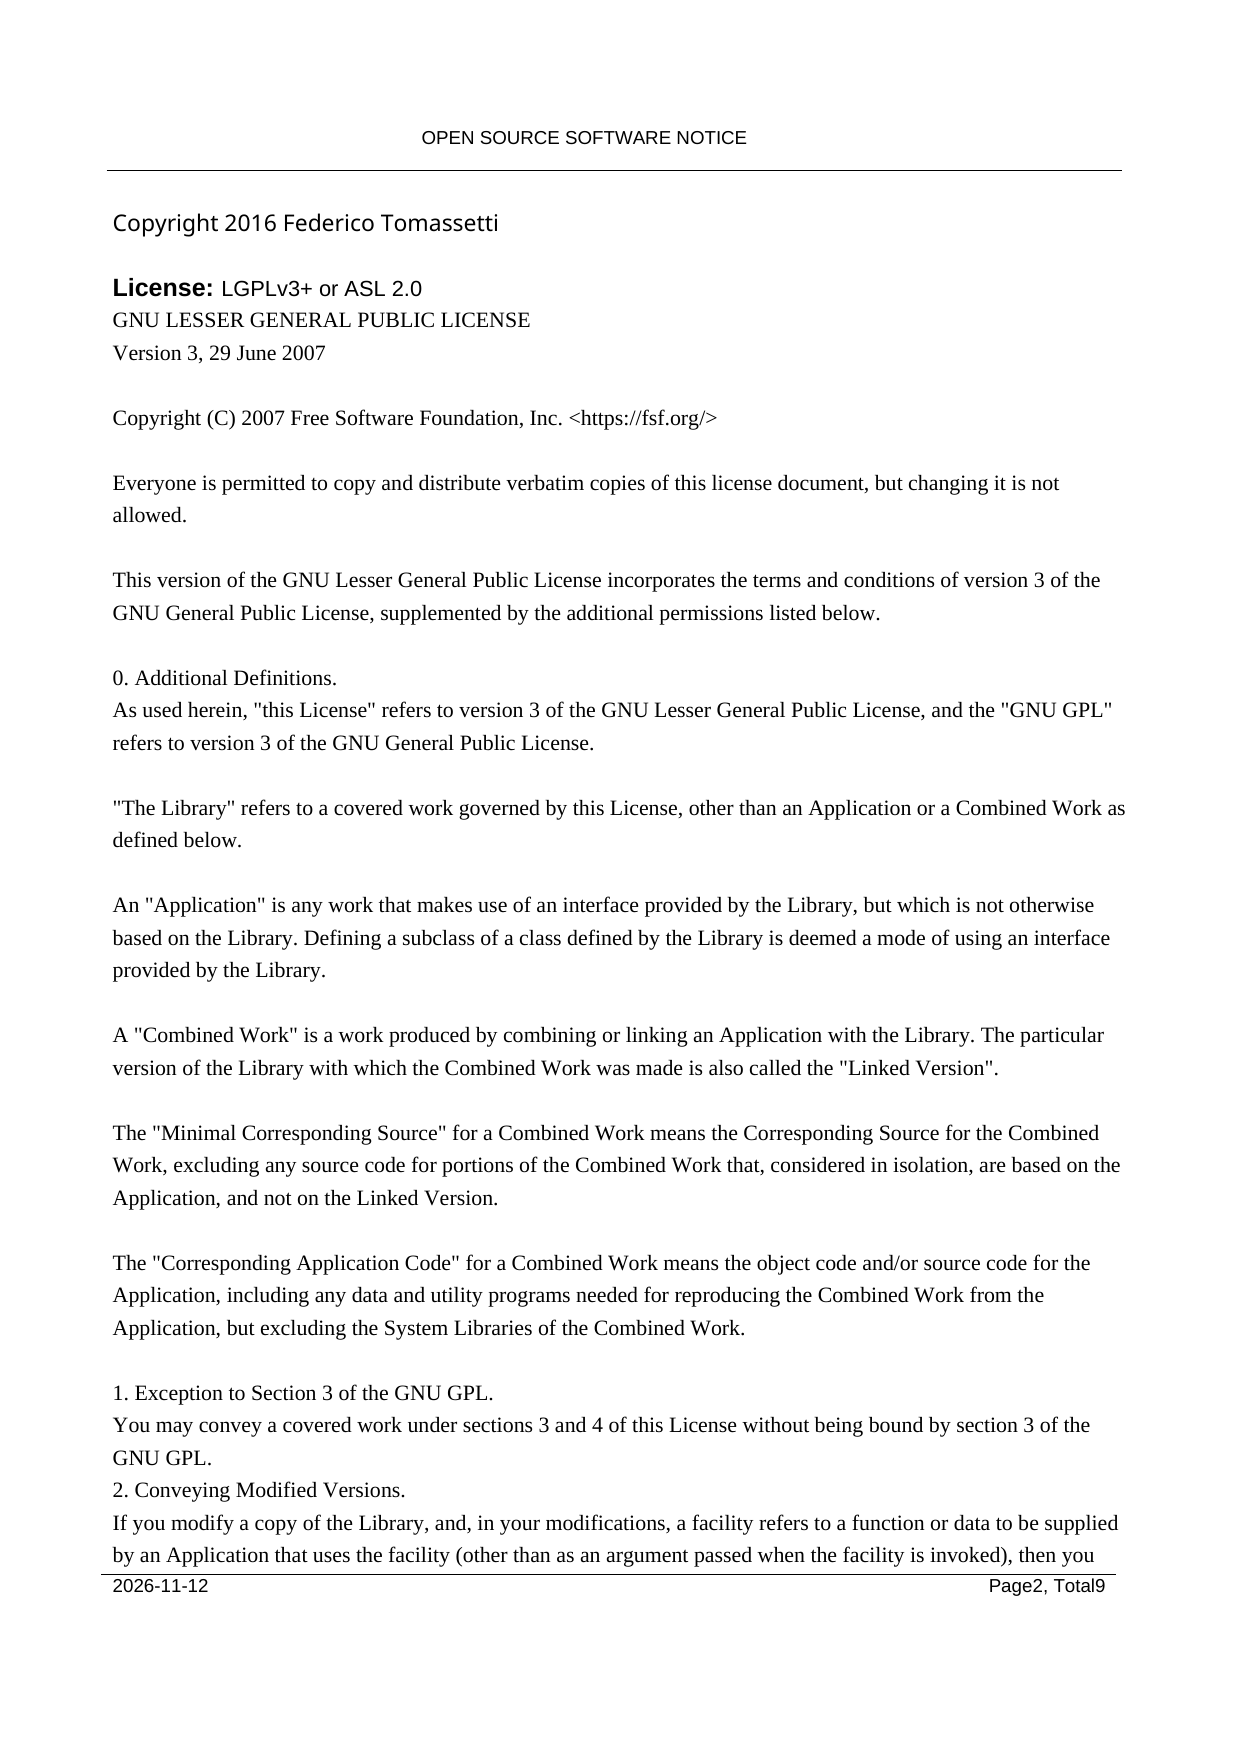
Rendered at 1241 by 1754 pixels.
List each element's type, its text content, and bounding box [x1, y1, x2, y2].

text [112, 206, 1128, 271]
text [112, 304, 1128, 1571]
text License: LGPLv3+ or ASL 2.0 [112, 271, 1128, 304]
